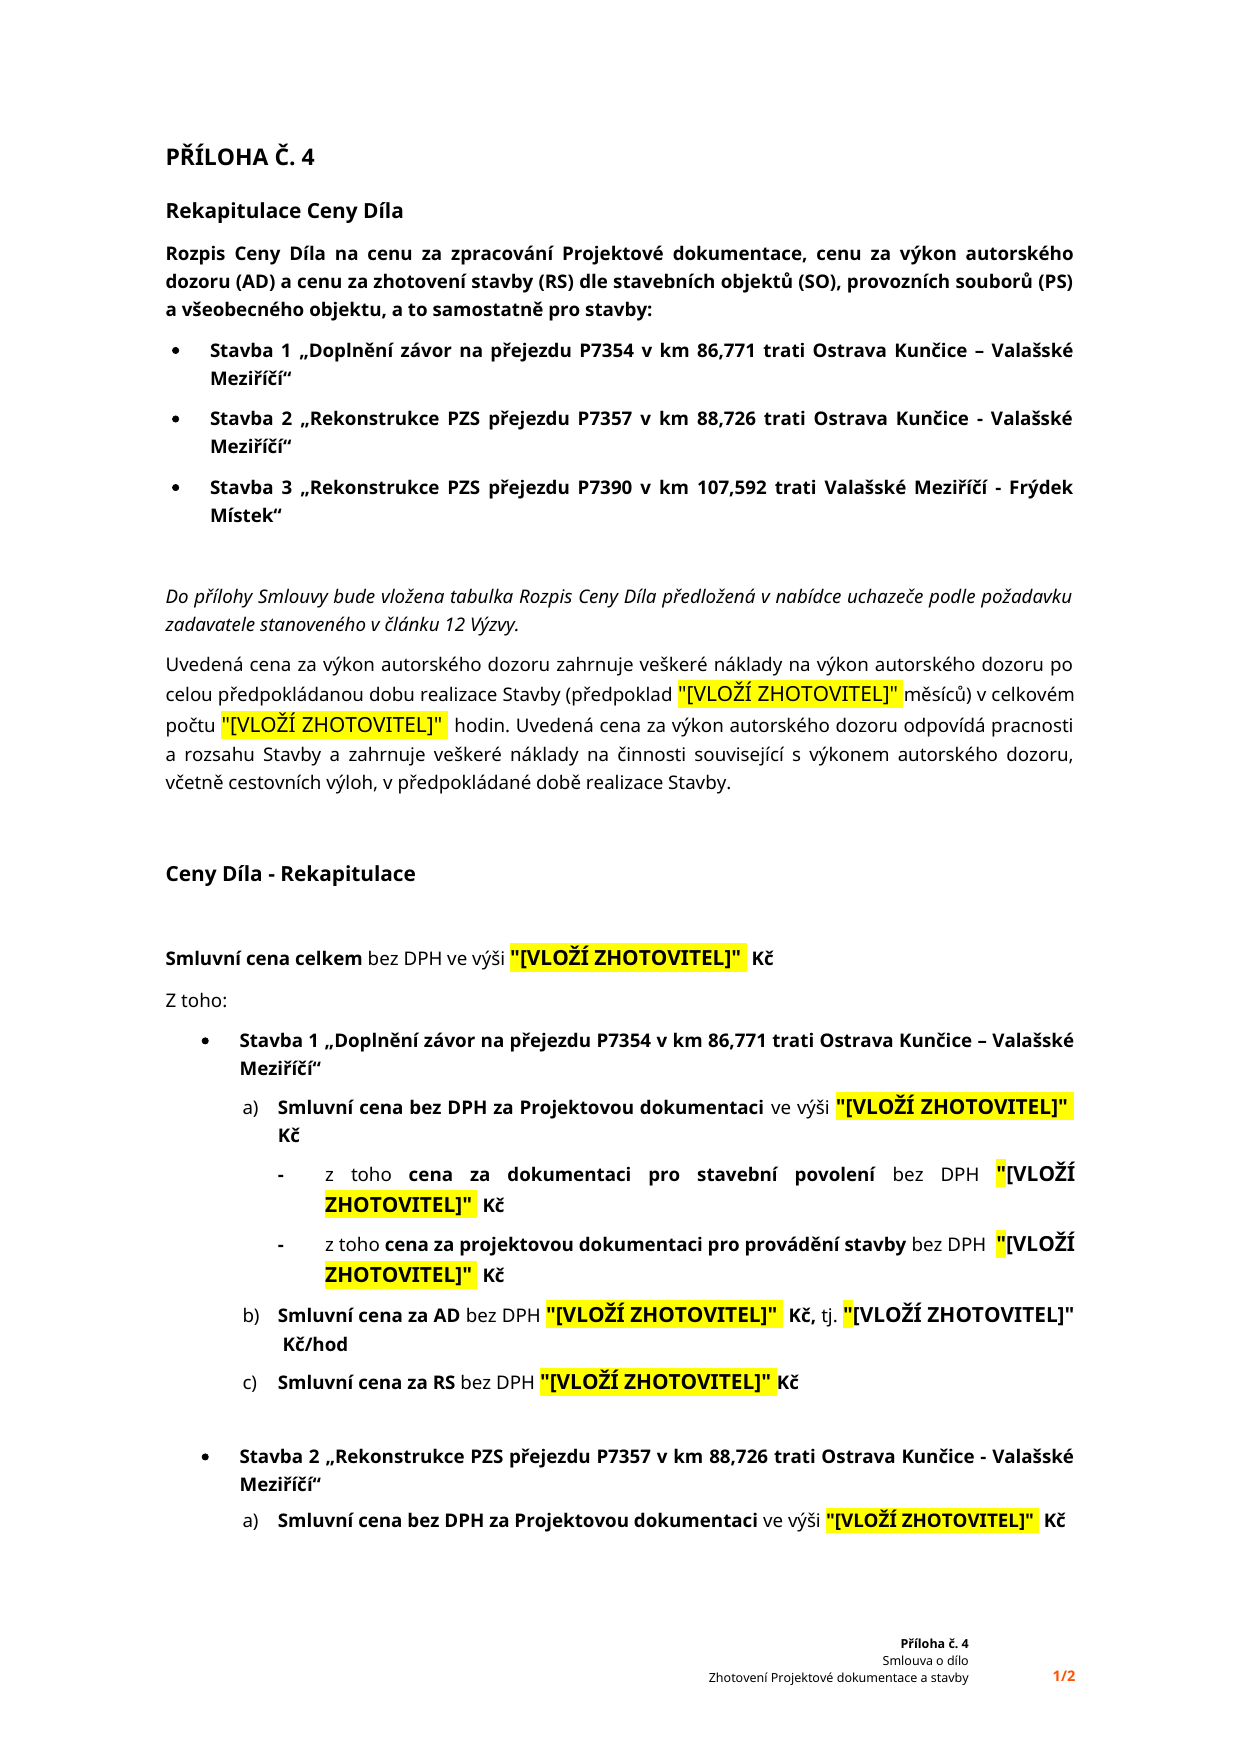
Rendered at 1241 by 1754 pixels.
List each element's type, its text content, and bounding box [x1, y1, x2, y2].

text Příloha č. 4 [165, 141, 1075, 173]
list Stavba 3 „Rekonstrukce PZS přejezdu P7390 v km 107,592 trati Valašské Meziříčí - Frýdek Místek“ [172, 474, 1075, 527]
list Stavba 1 „Doplnění závor na přejezdu P7354 v km 86,771 trati Ostrava Kunčice – Valašské Meziříčí“ [172, 337, 1075, 390]
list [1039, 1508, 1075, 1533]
list Stavba 2 „Rekonstrukce PZS přejezdu P7357 v km 88,726 trati Ostrava Kunčice - Valašské Meziříčí“ [172, 405, 1075, 459]
list z toho cena za projektovou dokumentaci pro provádění stavby bez DPH Kč [278, 1229, 1075, 1289]
text Smluvní cena celkem bez DPH ve výši Kč [165, 943, 510, 972]
list Stavba 1 „Doplnění závor na přejezdu P7354 v km 86,771 trati Ostrava Kunčice – Valašské Meziříčí“ [202, 1027, 1075, 1081]
text Z toho: [165, 987, 1075, 1012]
list Stavba 2 „Rekonstrukce PZS přejezdu P7357 v km 88,726 trati Ostrava Kunčice - Valašské Meziříčí“ [202, 1443, 1075, 1497]
text Do přílohy Smlouvy bude vložena tabulka Rozpis Ceny Díla předložená v nabídce uchazeče podle požadavku zadavatele stanoveného v článku 12 Výzvy. [165, 583, 1075, 637]
list Smluvní cena bez DPH za Projektovou dokumentaci ve výši Kč [242, 1092, 1075, 1148]
text Smluvní cena celkem bez DPH ve výši Kč [747, 943, 1075, 972]
list Smluvní cena za AD bez DPH Kč, tj. Kč/hod [242, 1300, 1075, 1357]
text Rekapitulace Ceny Díla [165, 197, 1075, 225]
list Smluvní cena bez DPH za Projektovou dokumentaci ve výši Kč [242, 1508, 826, 1533]
text Uvedená cena za výkon autorského dozoru zahrnuje veškeré náklady na výkon autorského dozoru po celou předpokládanou dobu realizace Stavby (předpoklad měsíců) v celkovém počtu hodin. Uvedená cena za výkon autorského dozoru odpovídá pracnosti a rozsahu Stavby a zahrnuje veškeré náklady na činnosti související s výkonem autorského dozoru, včetně cestovních výloh, v předpokládané době realizace Stavby. [165, 652, 1075, 795]
text Rozpis Ceny Díla na cenu za zpracování Projektové dokumentace, cenu za výkon autorského dozoru (AD) a cenu za zhotovení stavby (RS) dle stavebních objektů (SO), provozních souborů (PS) a všeobecného objektu, a to samostatně pro stavby: [165, 240, 1075, 322]
list Smluvní cena za RS bez DPH Kč [242, 1367, 1075, 1396]
list z toho cena za dokumentaci pro stavební povolení bez DPH Kč [278, 1159, 1075, 1218]
text Ceny Díla - Rekapitulace [165, 859, 1075, 887]
